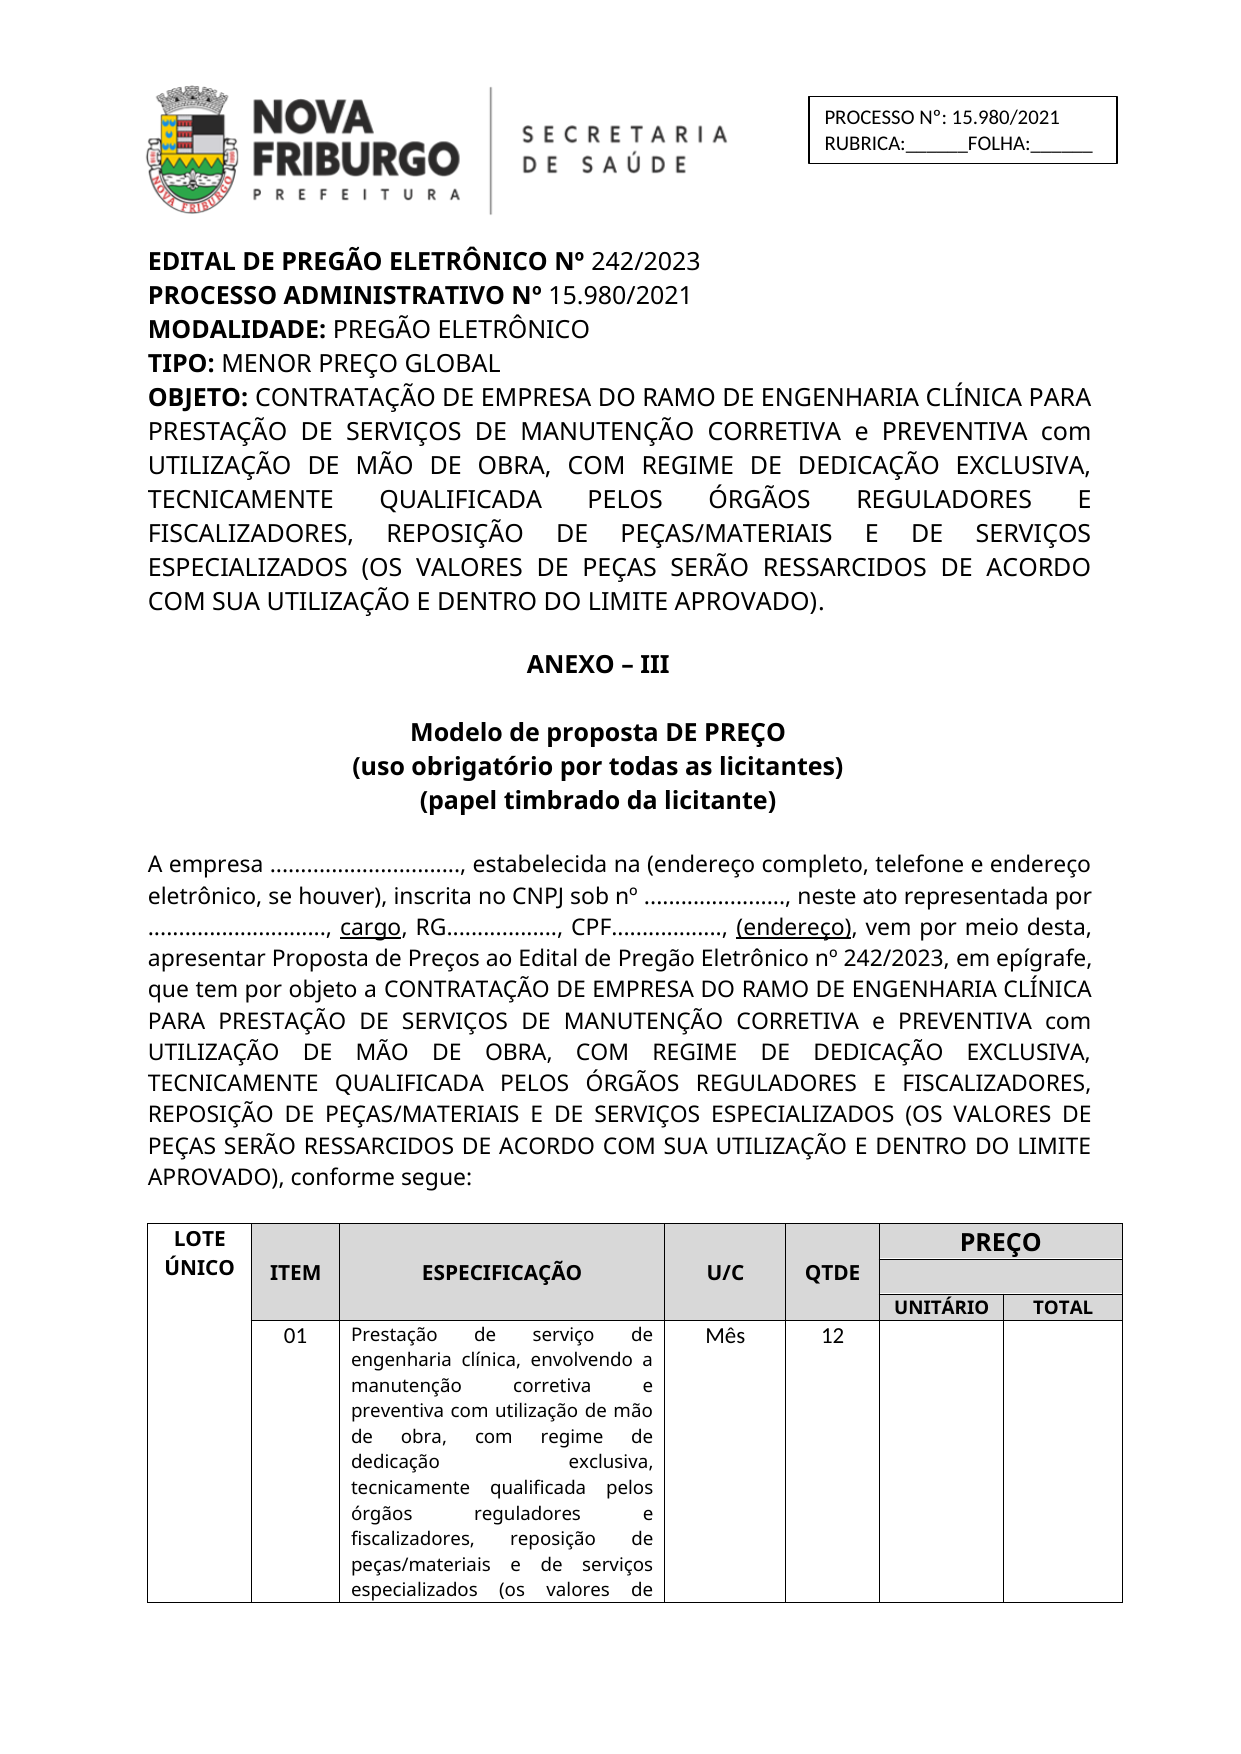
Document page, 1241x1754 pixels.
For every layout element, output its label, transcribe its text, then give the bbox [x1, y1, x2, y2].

text TIPO: MENOR PREÇO GLOBAL [148, 346, 1092, 379]
text OBJETO: CONTRATAÇÃO DE EMPRESA DO RAMO DE ENGENHARIA CLÍNICA PARA PRESTAÇÃO DE SERVIÇOS DE MANUTENÇÃO CORRETIVA e PREVENTIVA com UTILIZAÇÃO DE MÃO DE OBRA, COM REGIME DE DEDICAÇÃO EXCLUSIVA, TECNICAMENTE QUALIFICADA PELOS ÓRGÃOS REGULADORES E FISCALIZADORES, REPOSIÇÃO DE PEÇAS/MATERIAIS E DE SERVIÇOS ESPECIALIZADOS (OS VALORES DE PEÇAS SERÃO RESSARCIDOS DE ACORDO COM SUA UTILIZAÇÃO E DENTRO DO LIMITE APROVADO). [148, 379, 1092, 618]
table_header PREÇO [880, 1224, 1122, 1258]
text Modelo de proposta DE PREÇO [103, 715, 1092, 749]
text MODALIDADE: PREGÃO ELETRÔNICO [148, 311, 1092, 346]
table_cell TOTAL [1004, 1295, 1122, 1320]
table_cell 01 [252, 1321, 339, 1602]
text EDITAL DE PREGÃO ELETRÔNICO Nº 242/2023 [148, 243, 1092, 277]
text (uso obrigatório por todas as licitantes) [103, 749, 1092, 783]
table_cell 12 [786, 1321, 879, 1602]
table_cell [880, 1260, 1122, 1293]
table_header ITEM [252, 1224, 339, 1320]
table_cell [1004, 1321, 1122, 1602]
table_cell [880, 1321, 1003, 1602]
text (papel timbrado da licitante) [103, 783, 1092, 817]
list A empresa ..............................., estabelecida na (endereço completo, telefone e endereço eletrônico, se houver), inscrita no CNPJ sob nº ......................., neste ato representada por ............................., cargo, RG.................., CPF.................., (endereço), vem por meio desta, apresentar Proposta de Preços ao Edital de Pregão Eletrônico nº 242/2023, em epígrafe, que tem por objeto a CONTRATAÇÃO DE EMPRESA DO RAMO DE ENGENHARIA CLÍNICA PARA PRESTAÇÃO DE SERVIÇOS DE MANUTENÇÃO CORRETIVA e PREVENTIVA com UTILIZAÇÃO DE MÃO DE OBRA, COM REGIME DE DEDICAÇÃO EXCLUSIVA, TECNICAMENTE QUALIFICADA PELOS ÓRGÃOS REGULADORES E FISCALIZADORES, REPOSIÇÃO DE PEÇAS/MATERIAIS E DE SERVIÇOS ESPECIALIZADOS (OS VALORES DE PEÇAS SERÃO RESSARCIDOS DE ACORDO COM SUA UTILIZAÇÃO E DENTRO DO LIMITE APROVADO), conforme segue: [148, 848, 1092, 1192]
table_header LOTE ÚNICO [148, 1224, 251, 1602]
picture [134, 75, 744, 229]
table_header ESPECIFICAÇÃO [340, 1224, 664, 1320]
text PROCESSO ADMINISTRATIVO Nº 15.980/2021 [148, 277, 1092, 311]
table_cell UNITÁRIO [880, 1295, 1003, 1320]
text ANEXO – III [103, 647, 1092, 681]
table_cell Mês [665, 1321, 785, 1602]
table_header QTDE [786, 1224, 879, 1320]
table_header U/C [665, 1224, 785, 1320]
